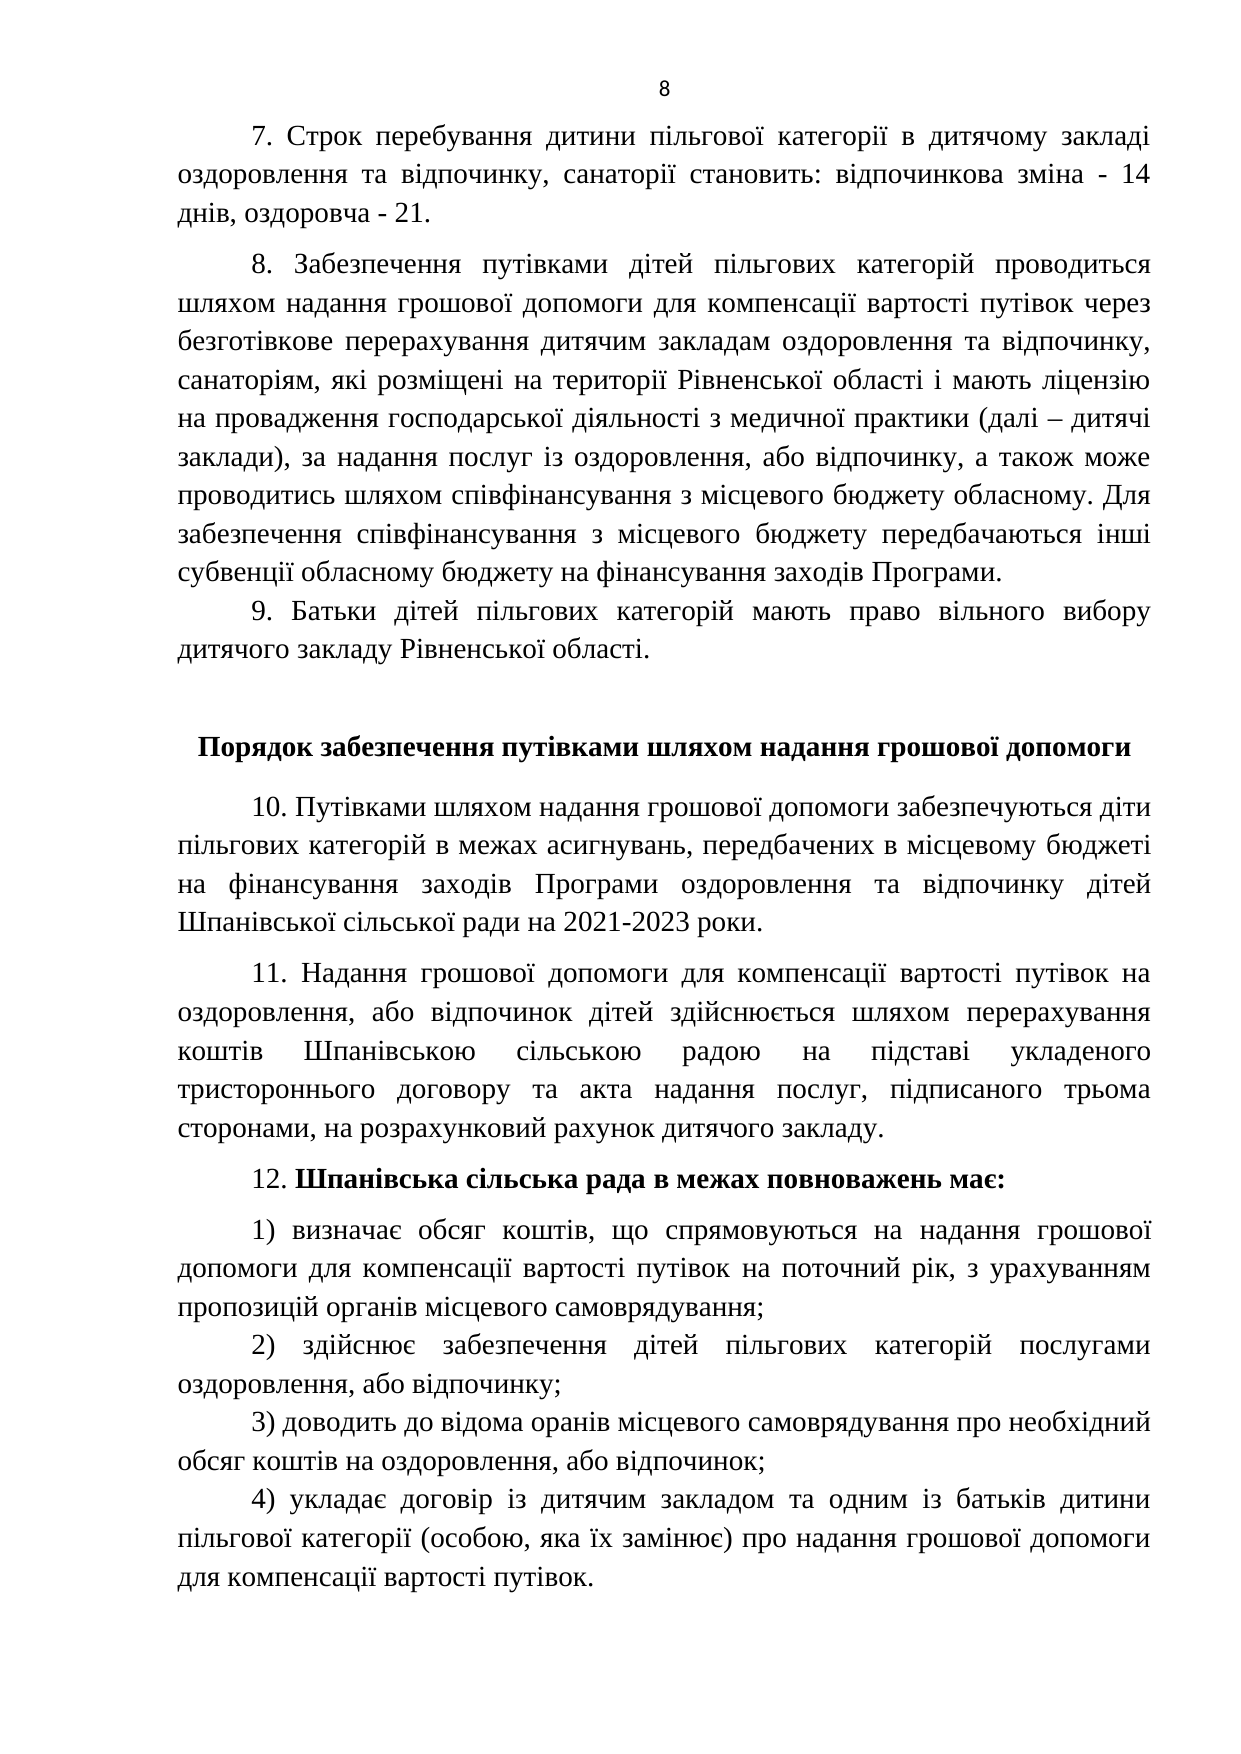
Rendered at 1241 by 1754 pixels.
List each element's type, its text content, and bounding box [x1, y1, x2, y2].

text Порядок забезпечення путівками шляхом надання грошової допомоги [177, 729, 1152, 763]
text 10. Путівками шляхом надання грошової допомоги забезпечуються діти пільгових категорій в межах асигнувань, передбачених в місцевому бюджеті на фінансування заходів Програми оздоровлення та відпочинку дітей Шпанівської сільської ради на 2021-2023 роки. [177, 789, 1152, 938]
text 9. Батьки дітей пільгових категорій мають право вільного вибору дитячого закладу Рівненської області. [177, 593, 1152, 665]
text 7. Строк перебування дитини пільгової категорії в дитячому закладі оздоровлення та відпочинку, санаторії становить: відпочинкова зміна - 14 днів, оздоровча - 21. [177, 118, 1152, 229]
text 3) доводить до відома оранів місцевого самоврядування про необхідний обсяг коштів на оздоровлення, або відпочинок; [177, 1404, 1152, 1477]
text 12. Шпанівська сільська рада в межах повноважень має: [177, 1161, 1152, 1194]
text 8. Забезпечення путівками дітей пільгових категорій проводиться шляхом надання грошової допомоги для компенсації вартості путівок через безготівкове перерахування дитячим закладам оздоровлення та відпочинку, санаторіям, які розміщені на території Рівненської області і мають ліцензію на провадження господарської діяльності з медичної практики (далі – дитячі заклади), за надання послуг із оздоровлення, або відпочинку, а також може проводитись шляхом співфінансування з місцевого бюджету обласному. Для забезпечення співфінансування з місцевого бюджету передбачаються інші субвенції обласному бюджету на фінансування заходів Програми. [177, 246, 1152, 588]
text 4) укладає договір із дитячим закладом та одним із батьків дитини пільгової категорії (особою, яка їх замінює) про надання грошової допомоги для компенсації вартості путівок. [177, 1482, 1152, 1592]
text 11. Надання грошової допомоги для компенсації вартості путівок на оздоровлення, або відпочинок дітей здійснюється шляхом перерахування коштів Шпанівською сільською радою на підставі укладеного тристороннього договору та акта надання послуг, підписаного трьома сторонами, на розрахунковий рахунок дитячого закладу. [177, 956, 1152, 1143]
text 2) здійснює забезпечення дітей пільгових категорій послугами оздоровлення, або відпочинку; [177, 1327, 1152, 1399]
text 1) визначає обсяг коштів, що спрямовуються на надання грошової допомоги для компенсації вартості путівок на поточний рік, з урахуванням пропозицій органів місцевого самоврядування; [177, 1212, 1152, 1322]
